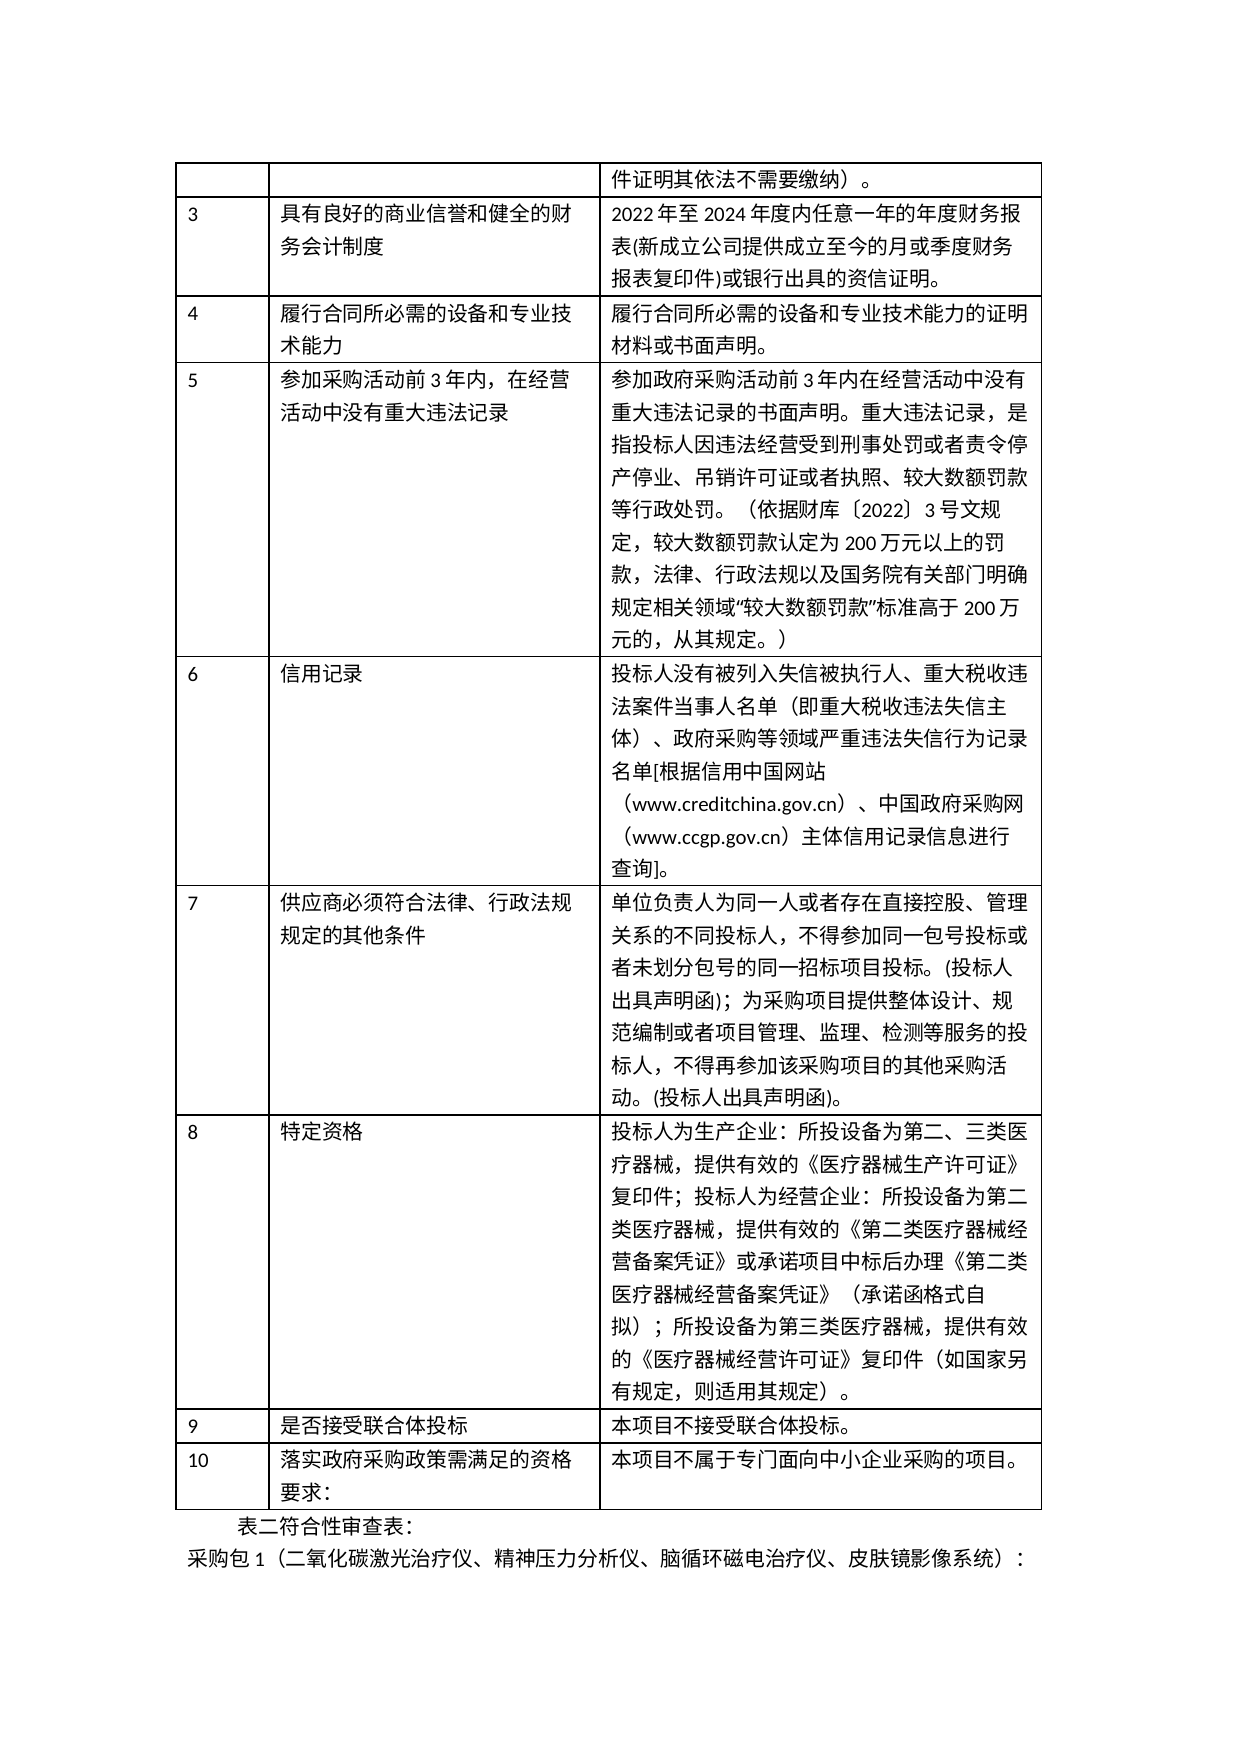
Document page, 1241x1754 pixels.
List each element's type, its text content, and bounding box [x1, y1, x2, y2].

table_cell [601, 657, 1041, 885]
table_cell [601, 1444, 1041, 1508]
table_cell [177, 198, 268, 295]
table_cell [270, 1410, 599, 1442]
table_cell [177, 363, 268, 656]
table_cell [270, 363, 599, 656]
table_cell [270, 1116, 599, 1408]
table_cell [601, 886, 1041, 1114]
text 采购包1（二氧化碳激光治疗仪、精神压力分析仪、脑循环磁电治疗仪、皮肤镜影像系统）： [187, 1543, 1053, 1575]
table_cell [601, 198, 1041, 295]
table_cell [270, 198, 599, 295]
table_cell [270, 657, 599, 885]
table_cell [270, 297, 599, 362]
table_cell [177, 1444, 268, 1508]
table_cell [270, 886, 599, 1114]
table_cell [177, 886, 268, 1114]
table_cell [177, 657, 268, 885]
text 表二符合性审查表： [187, 1510, 1053, 1543]
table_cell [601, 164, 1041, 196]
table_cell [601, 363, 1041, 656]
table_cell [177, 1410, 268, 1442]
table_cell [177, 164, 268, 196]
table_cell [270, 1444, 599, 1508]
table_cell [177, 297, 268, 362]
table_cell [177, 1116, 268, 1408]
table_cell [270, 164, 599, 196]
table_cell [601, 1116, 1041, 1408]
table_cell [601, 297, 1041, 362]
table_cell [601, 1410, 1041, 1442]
